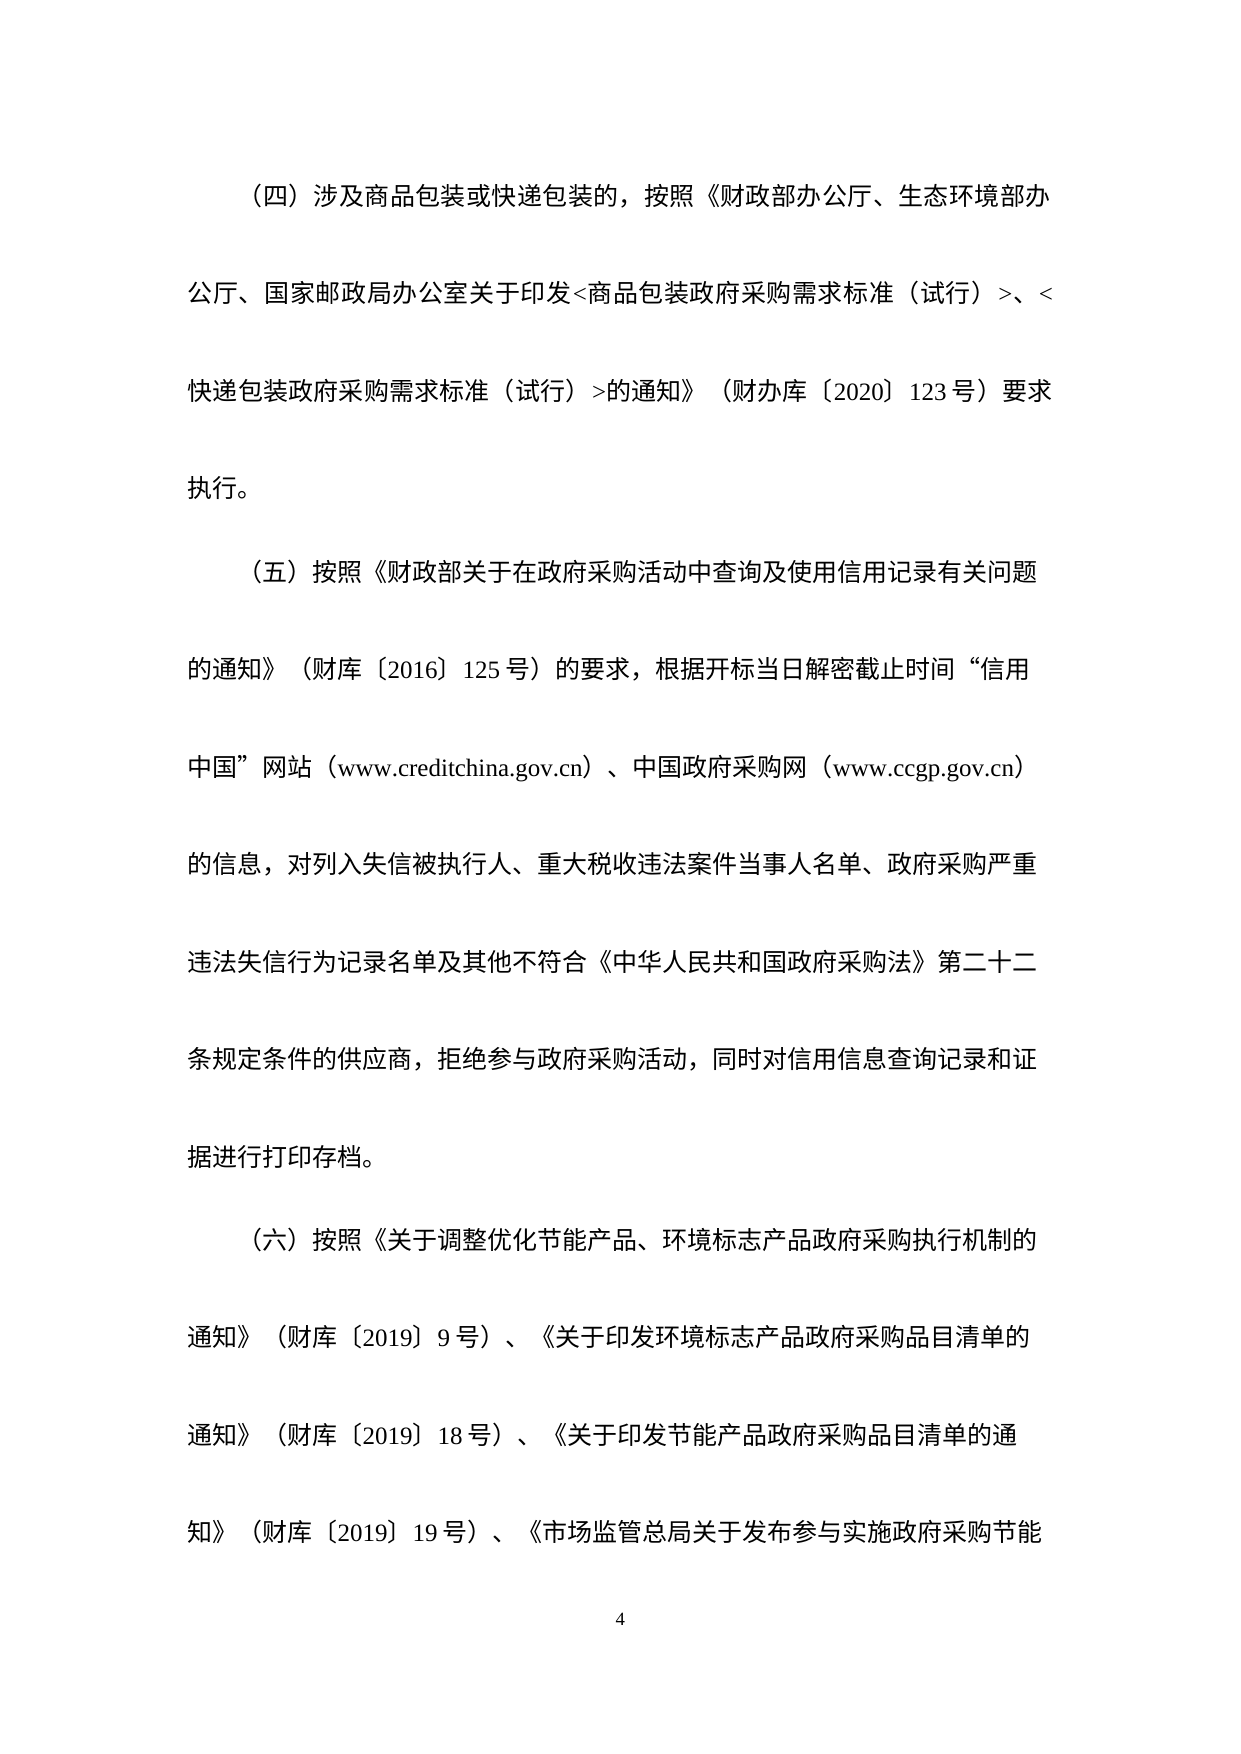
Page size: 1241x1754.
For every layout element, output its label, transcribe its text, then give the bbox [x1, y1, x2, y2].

text （四）涉及商品包装或快递包装的，按照《财政部办公厅、生态环境部办公厅、国家邮政局办公室关于印发<商品包装政府采购需求标准（试行）>、<快递包装政府采购需求标准（试行）>的通知》（财办库〔2020〕123号）要求执行。 [187, 162, 1053, 519]
text （五）按照《财政部关于在政府采购活动中查询及使用信用记录有关问题的通知》（财库〔2016〕125号）的要求，根据开标当日解密截止时间“信用中国”网站（www.creditchina.gov.cn）、中国政府采购网（www.ccgp.gov.cn）的信息，对列入失信被执行人、重大税收违法案件当事人名单、政府采购严重违法失信行为记录名单及其他不符合《中华人民共和国政府采购法》第二十二条规定条件的供应商，拒绝参与政府采购活动，同时对信用信息查询记录和证据进行打印存档。 [187, 538, 1053, 1188]
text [187, 1206, 1053, 1563]
